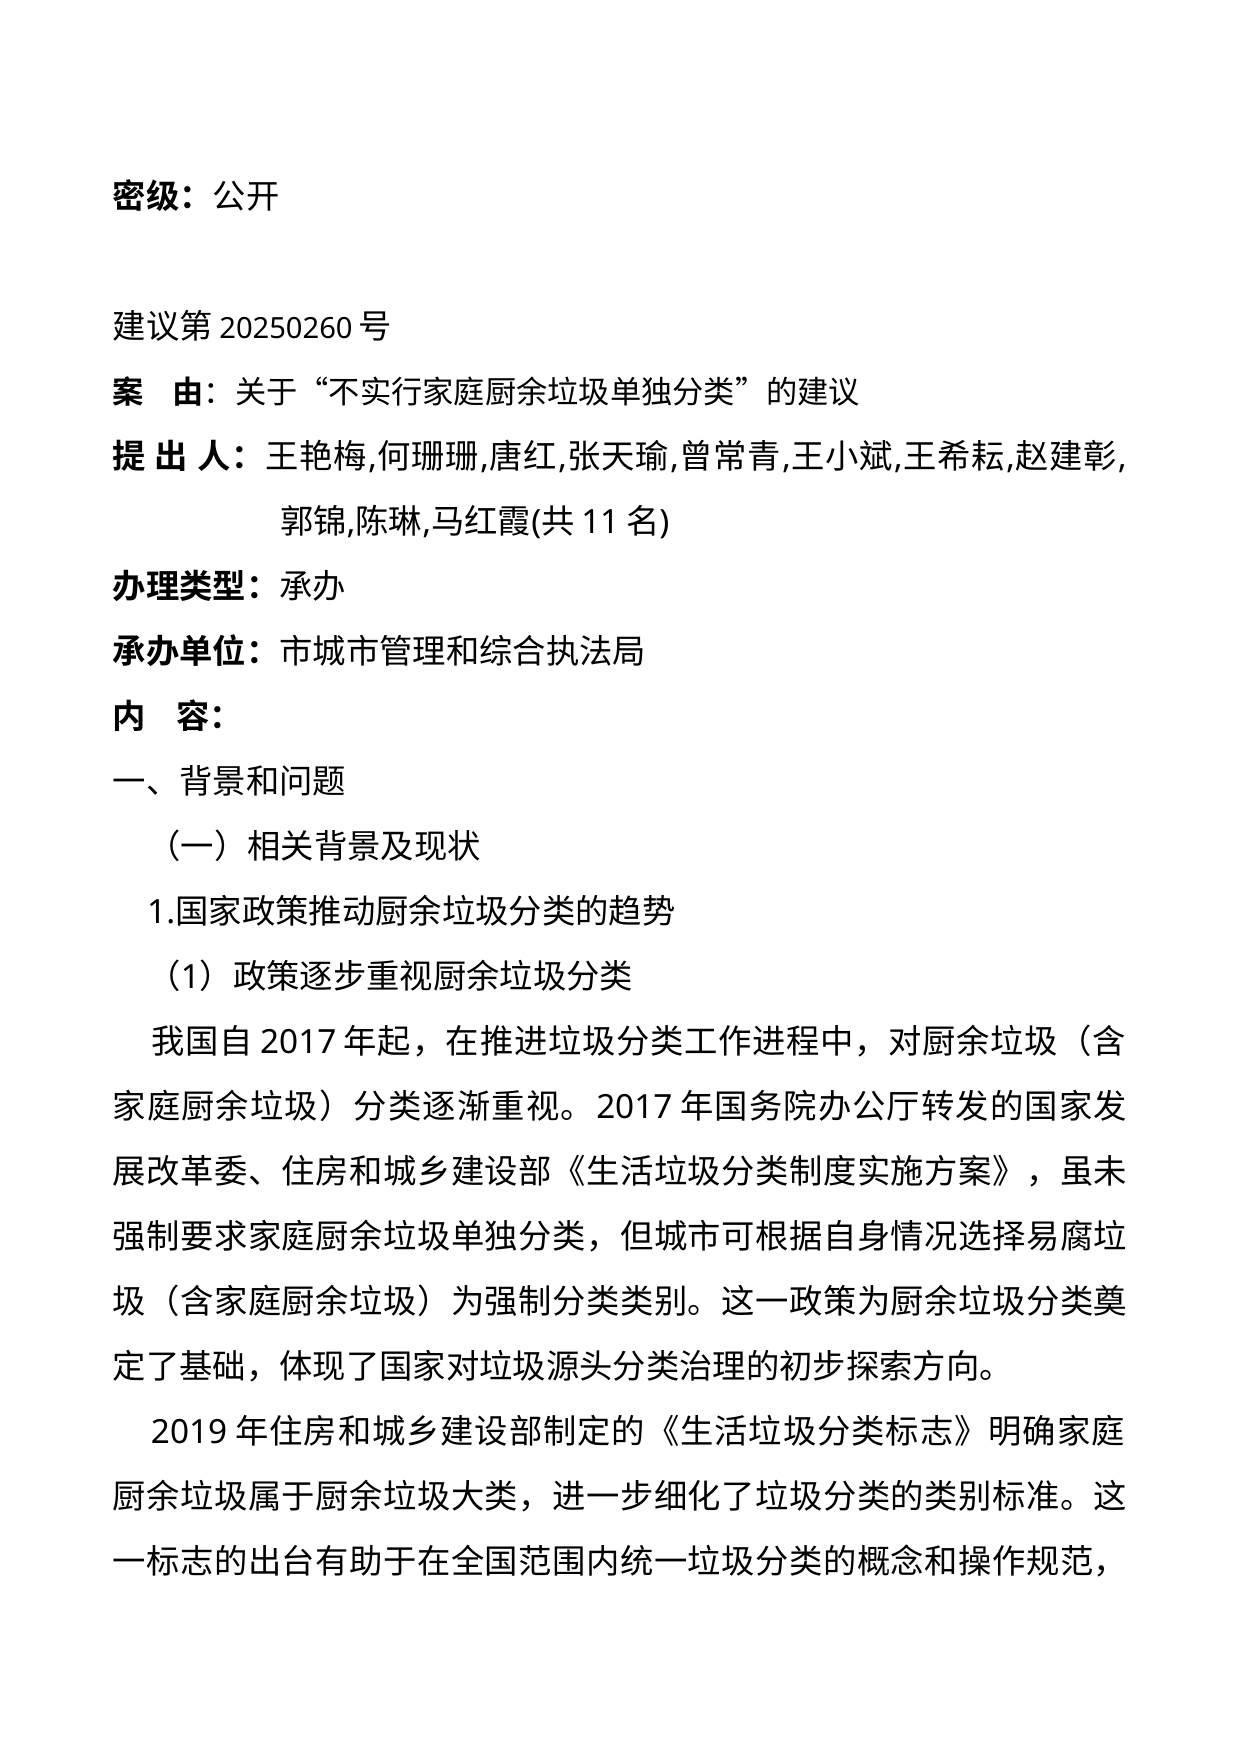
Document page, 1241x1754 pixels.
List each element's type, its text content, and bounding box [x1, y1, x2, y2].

text 密级：公开 [112, 162, 1128, 227]
text 提 出 人：王艳梅,何珊珊,唐红,张天瑜,曾常青,王小斌,王希耘,赵建彰,郭锦,陈琳,马红霞(共11名) [112, 422, 1128, 552]
text （一）相关背景及现状 [112, 812, 1128, 877]
text 案 由：关于“不实行家庭厨余垃圾单独分类”的建议 [112, 357, 1128, 422]
text 办理类型：承办 [112, 552, 1128, 617]
text 一、背景和问题 [112, 747, 1128, 812]
text 内 容： [112, 682, 1128, 747]
text 1.国家政策推动厨余垃圾分类的趋势 [112, 877, 1128, 942]
text （1）政策逐步重视厨余垃圾分类 [112, 942, 1128, 1007]
text 建议第20250260号 [112, 292, 1128, 357]
text 承办单位：市城市管理和综合执法局 [112, 617, 1128, 682]
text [112, 1397, 1128, 1592]
text 我国自2017年起，在推进垃圾分类工作进程中，对厨余垃圾（含家庭厨余垃圾）分类逐渐重视。2017年国务院办公厅转发的国家发展改革委、住房和城乡建设部《生活垃圾分类制度实施方案》，虽未强制要求家庭厨余垃圾单独分类，但城市可根据自身情况选择易腐垃圾（含家庭厨余垃圾）为强制分类类别。这一政策为厨余垃圾分类奠定了基础，体现了国家对垃圾源头分类治理的初步探索方向。 [112, 1007, 1128, 1397]
